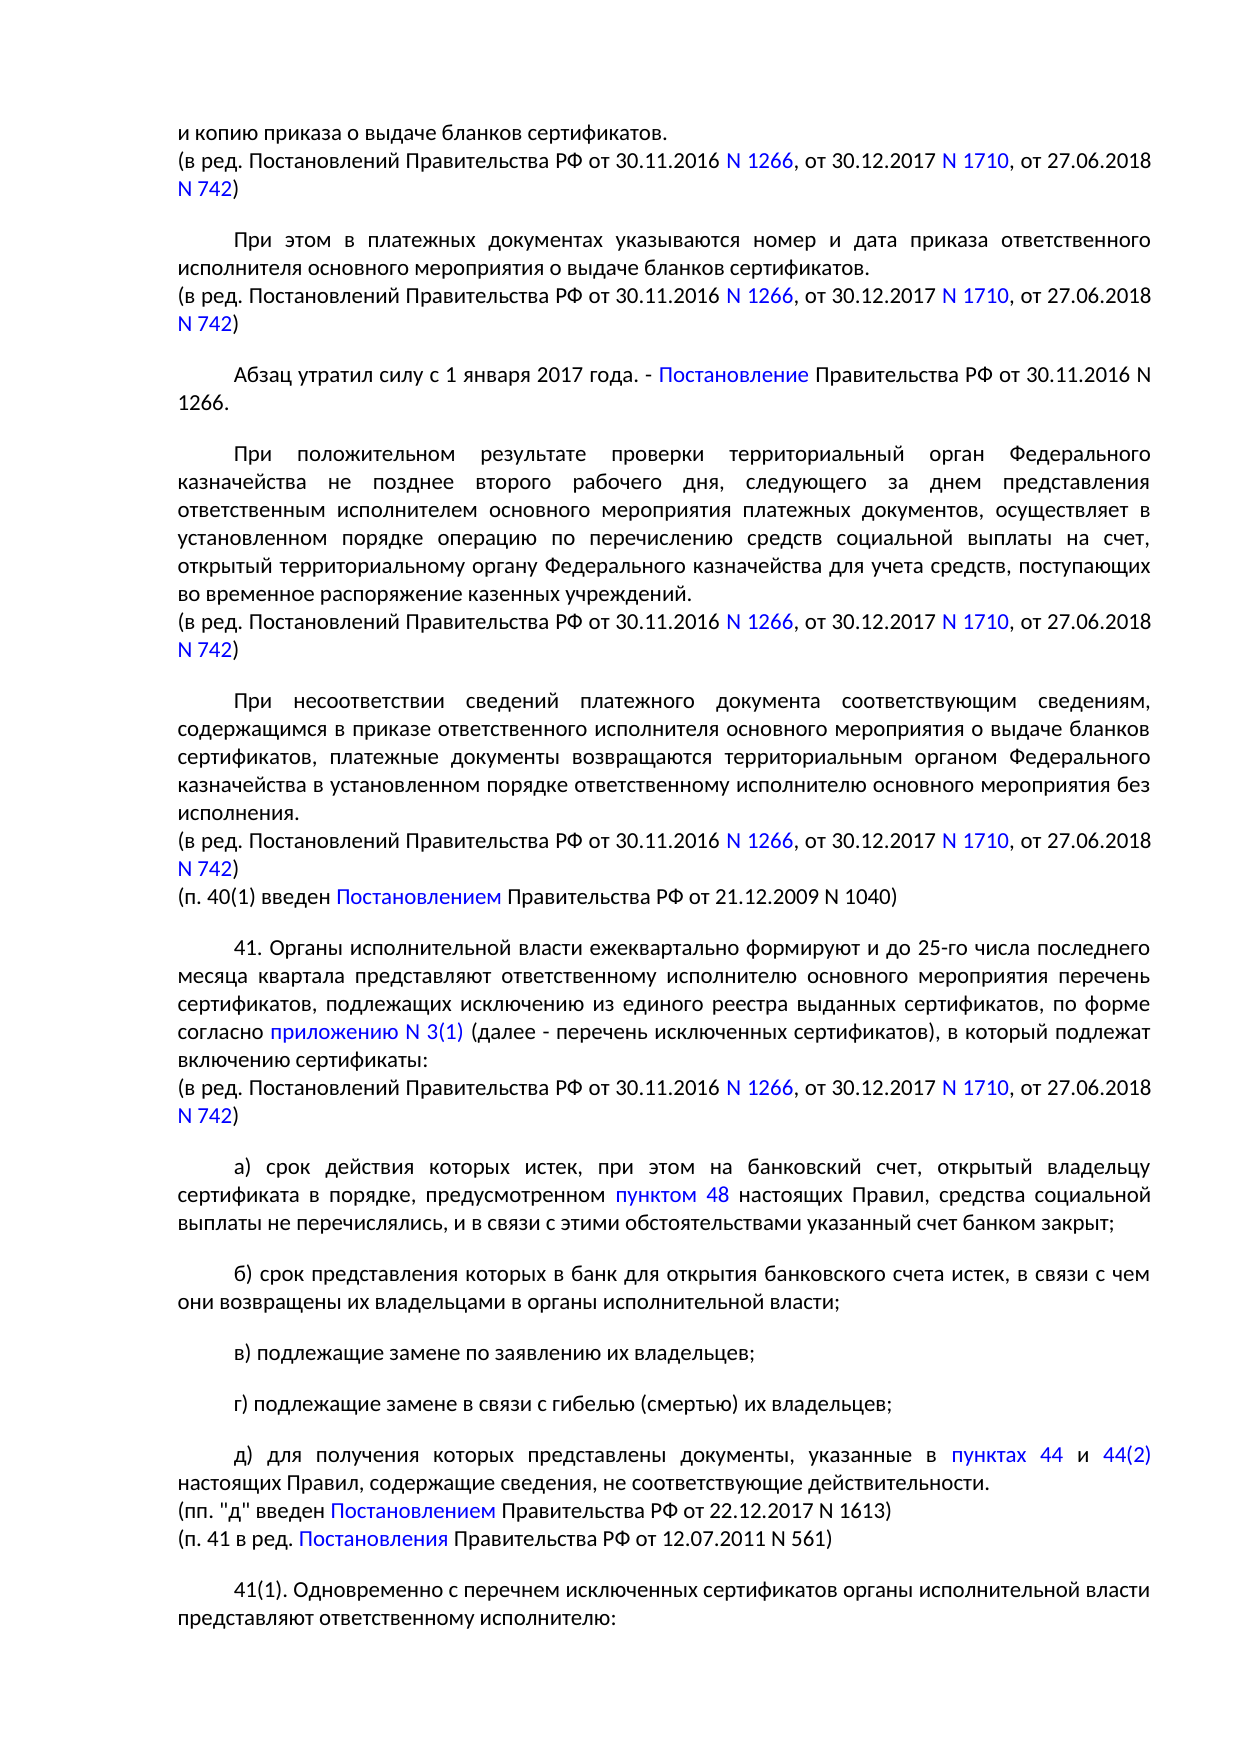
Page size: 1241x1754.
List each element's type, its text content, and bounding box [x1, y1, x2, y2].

text (пп. "д" введен Постановлением Правительства РФ от 22.12.2017 N 1613) [177, 1496, 1152, 1524]
text (в ред. Постановлений Правительства РФ от 30.11.2016 N 1266, от 30.12.2017 N 1710, от 27.06.2018 N 742) [177, 826, 1152, 882]
text (п. 40(1) введен Постановлением Правительства РФ от 21.12.2009 N 1040) [177, 882, 1152, 910]
text г) подлежащие замене в связи с гибелью (смертью) их владельцев; [177, 1389, 1152, 1417]
text (в ред. Постановлений Правительства РФ от 30.11.2016 N 1266, от 30.12.2017 N 1710, от 27.06.2018 N 742) [177, 146, 1152, 202]
text 41(1). Одновременно с перечнем исключенных сертификатов органы исполнительной власти представляют ответственному исполнителю: [177, 1575, 1152, 1631]
text (п. 41 в ред. Постановления Правительства РФ от 12.07.2011 N 561) [177, 1524, 1152, 1552]
text в) подлежащие замене по заявлению их владельцев; [177, 1338, 1152, 1366]
text а) срок действия которых истек, при этом на банковский счет, открытый владельцу сертификата в порядке, предусмотренном пунктом 48 настоящих Правил, средства социальной выплаты не перечислялись, и в связи с этими обстоятельствами указанный счет банком закрыт; [177, 1152, 1152, 1236]
text При положительном результате проверки территориальный орган Федерального казначейства не позднее второго рабочего дня, следующего за днем представления ответственным исполнителем основного мероприятия платежных документов, осуществляет в установленном порядке операцию по перечислению средств социальной выплаты на счет, открытый территориальному органу Федерального казначейства для учета средств, поступающих во временное распоряжение казенных учреждений. [177, 439, 1152, 607]
text При несоответствии сведений платежного документа соответствующим сведениям, содержащимся в приказе ответственного исполнителя основного мероприятия о выдаче бланков сертификатов, платежные документы возвращаются территориальным органом Федерального казначейства в установленном порядке ответственному исполнителю основного мероприятия без исполнения. [177, 686, 1152, 826]
text (в ред. Постановлений Правительства РФ от 30.11.2016 N 1266, от 30.12.2017 N 1710, от 27.06.2018 N 742) [177, 1073, 1152, 1129]
text б) срок представления которых в банк для открытия банковского счета истек, в связи с чем они возвращены их владельцами в органы исполнительной власти; [177, 1259, 1152, 1315]
text При этом в платежных документах указываются номер и дата приказа ответственного исполнителя основного мероприятия о выдаче бланков сертификатов. [177, 225, 1152, 281]
text Абзац утратил силу с 1 января 2017 года. - Постановление Правительства РФ от 30.11.2016 N 1266. [177, 360, 1152, 416]
text (в ред. Постановлений Правительства РФ от 30.11.2016 N 1266, от 30.12.2017 N 1710, от 27.06.2018 N 742) [177, 607, 1152, 663]
text 41. Органы исполнительной власти ежеквартально формируют и до 25-го числа последнего месяца квартала представляют ответственному исполнителю основного мероприятия перечень сертификатов, подлежащих исключению из единого реестра выданных сертификатов, по форме согласно приложению N 3(1) (далее - перечень исключенных сертификатов), в который подлежат включению сертификаты: [177, 933, 1152, 1073]
text (в ред. Постановлений Правительства РФ от 30.11.2016 N 1266, от 30.12.2017 N 1710, от 27.06.2018 N 742) [177, 281, 1152, 337]
text д) для получения которых представлены документы, указанные в пунктах 44 и 44(2) настоящих Правил, содержащие сведения, не соответствующие действительности. [177, 1440, 1152, 1496]
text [177, 118, 1152, 146]
